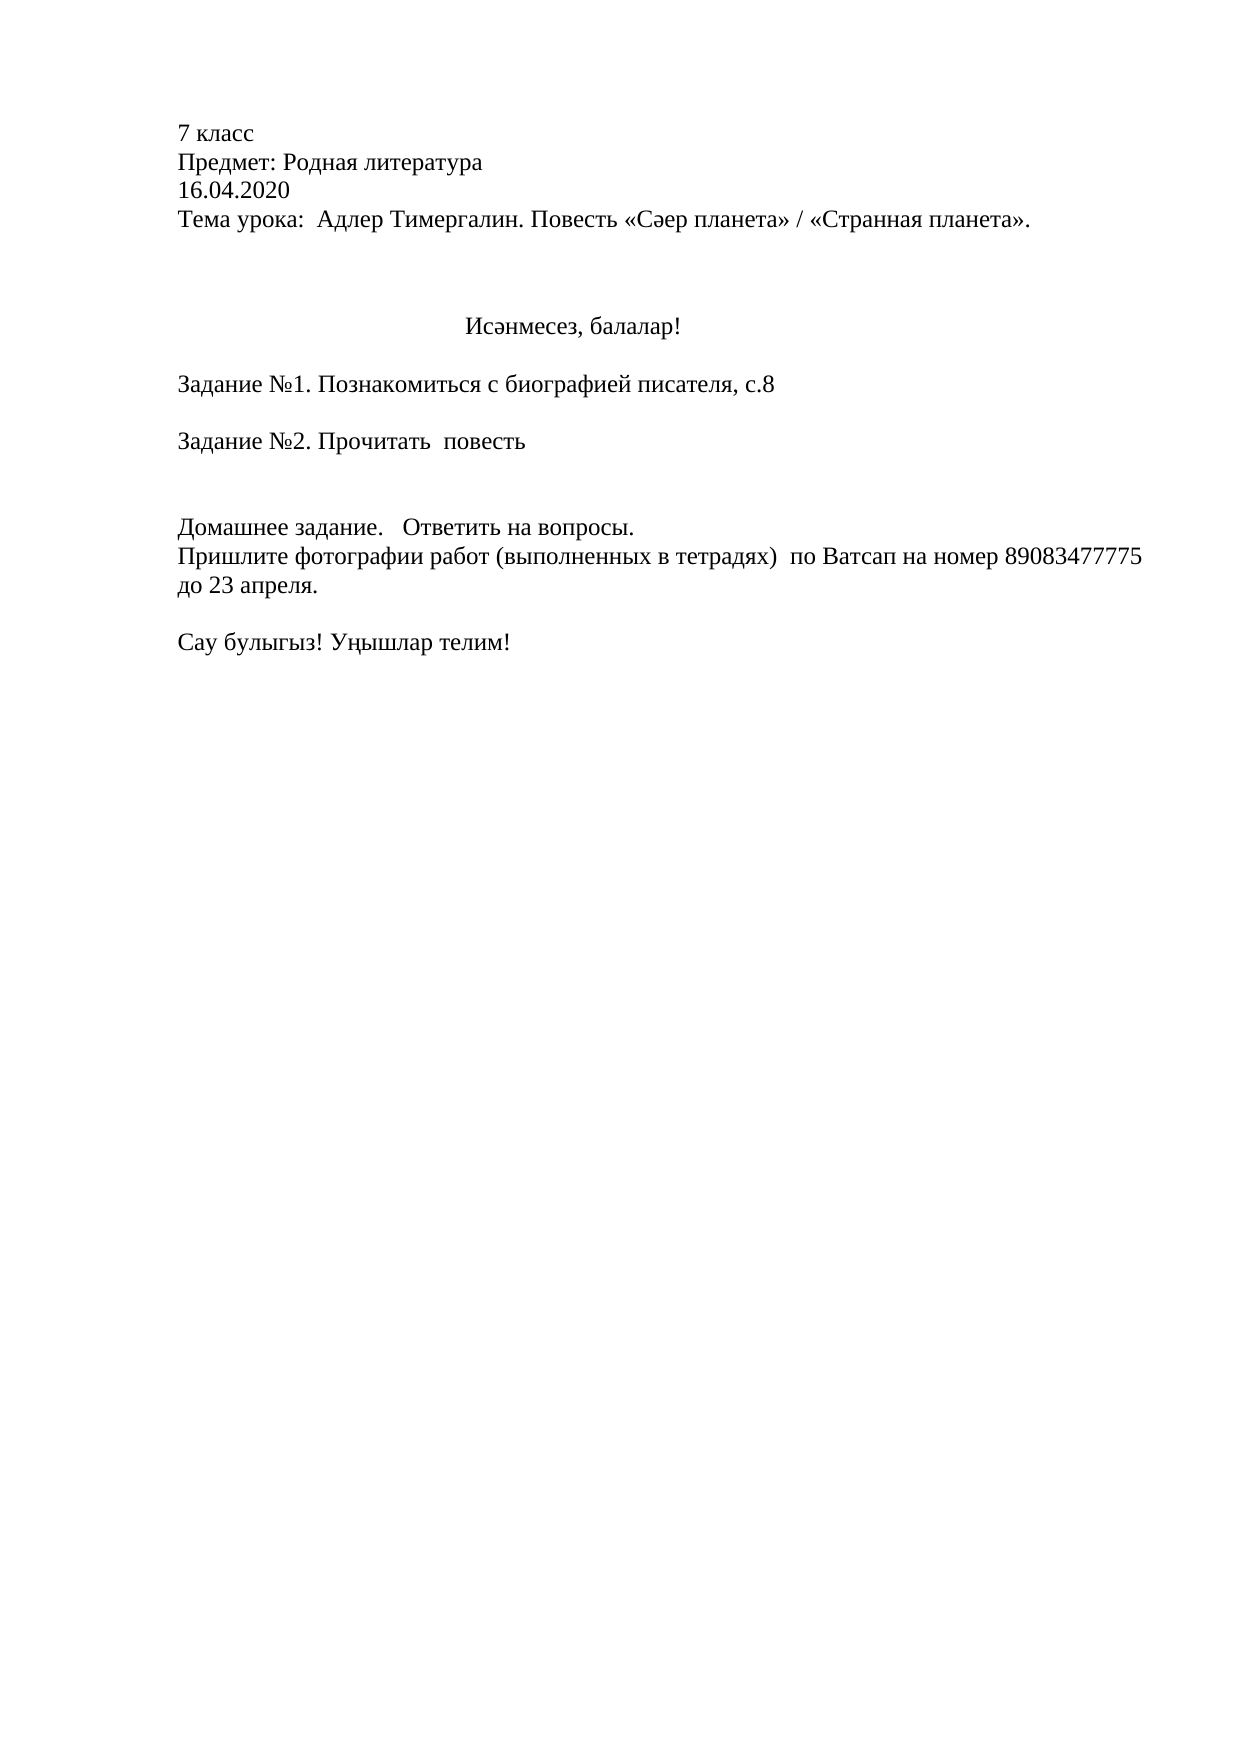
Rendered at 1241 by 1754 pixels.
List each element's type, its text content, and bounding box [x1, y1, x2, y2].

text Задание №2. Прочитать повесть [177, 426, 1152, 455]
text Сау булыгыз! Уңышлар телим! [177, 627, 1152, 656]
text Пришлите фотографии работ (выполненных в тетрадях) по Ватсап на номер 89083477775 до 23 апреля. [177, 541, 1152, 599]
text Задание №1. Познакомиться с биографией писателя, с.8 [177, 369, 1152, 397]
text Тема урока: Адлер Тимергалин. Повесть «Сәер планета» / «Странная планета». [177, 204, 1152, 233]
text 16.04.2020 [177, 176, 1152, 204]
text Домашнее задание. Ответить на вопросы. [177, 512, 1152, 541]
text Предмет: Родная литература [177, 147, 1152, 176]
text Исәнмесез, балалар! [177, 311, 1152, 340]
text 7 класс [177, 118, 1152, 147]
